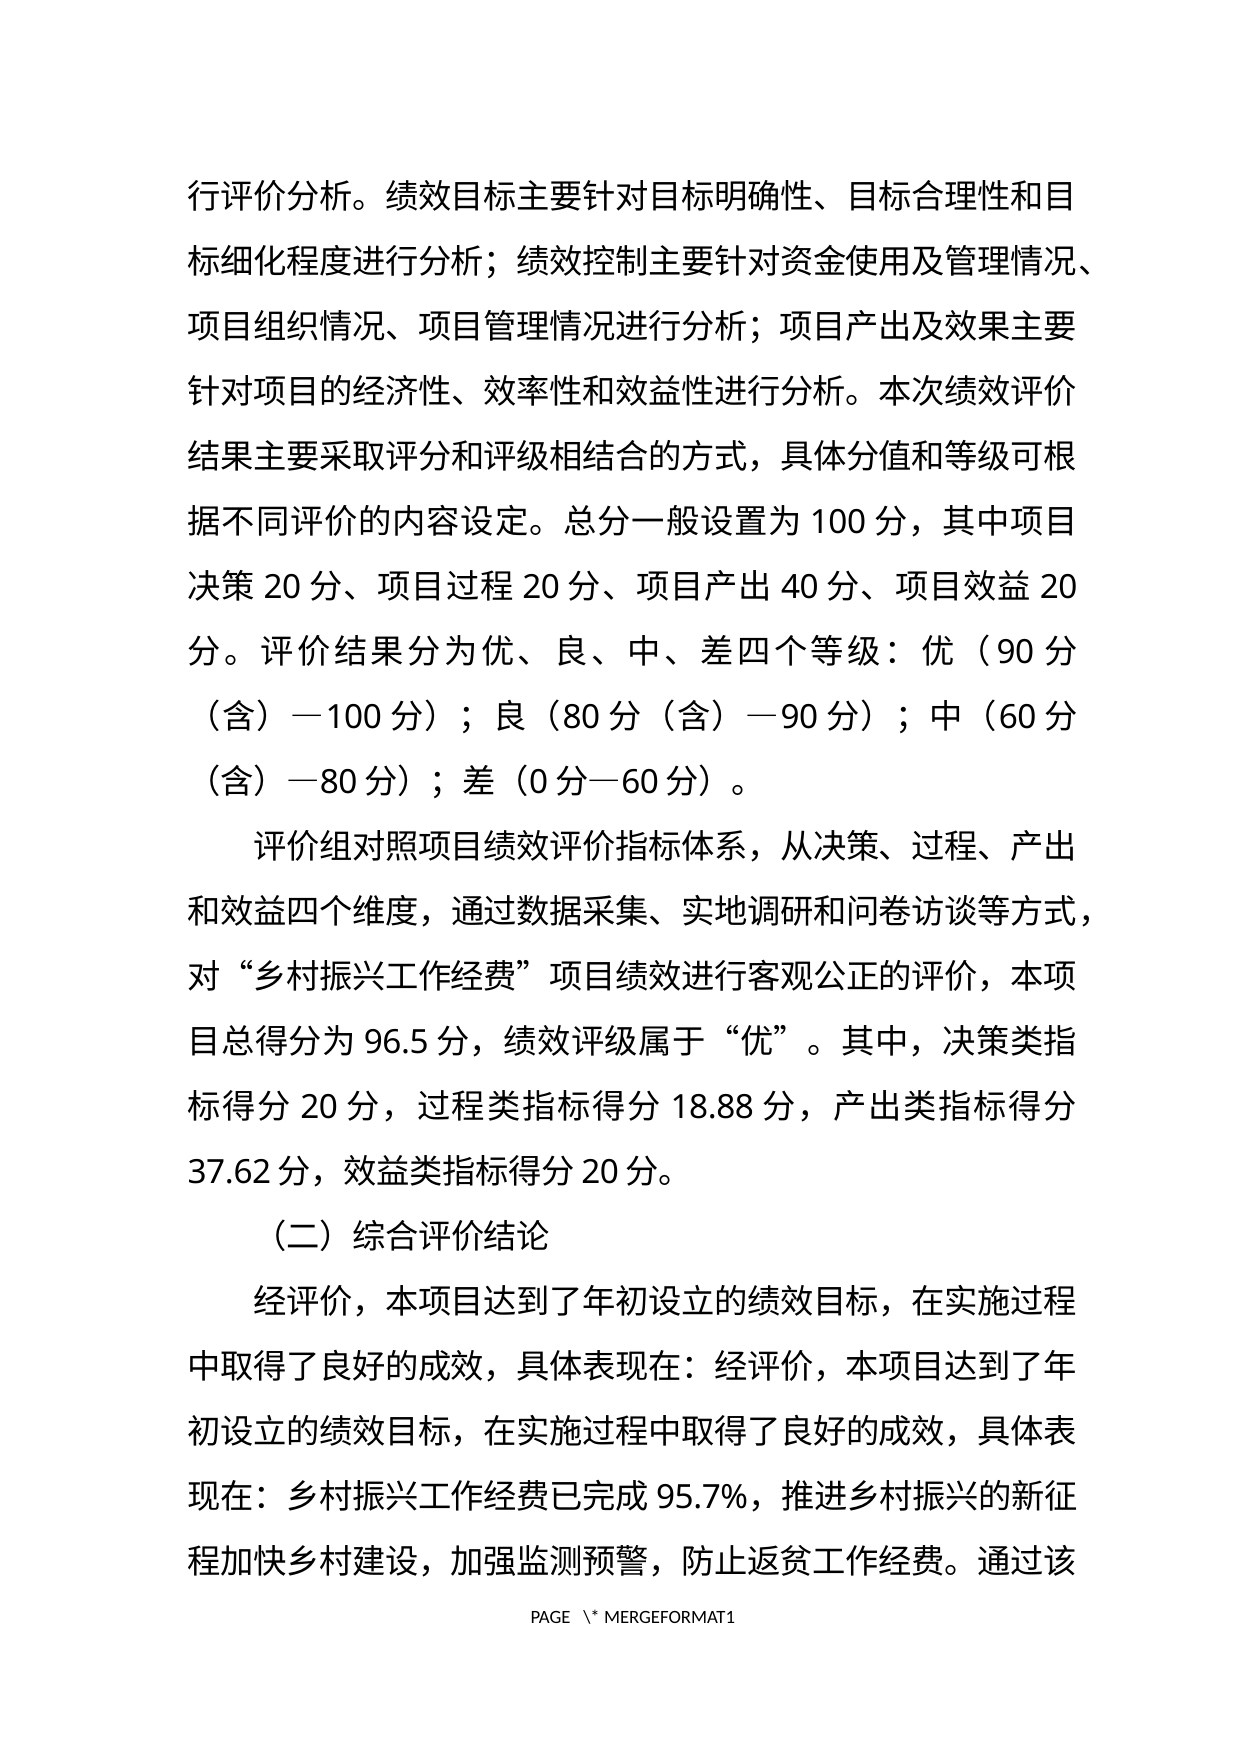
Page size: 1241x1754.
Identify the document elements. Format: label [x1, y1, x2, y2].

text [187, 162, 1078, 1592]
